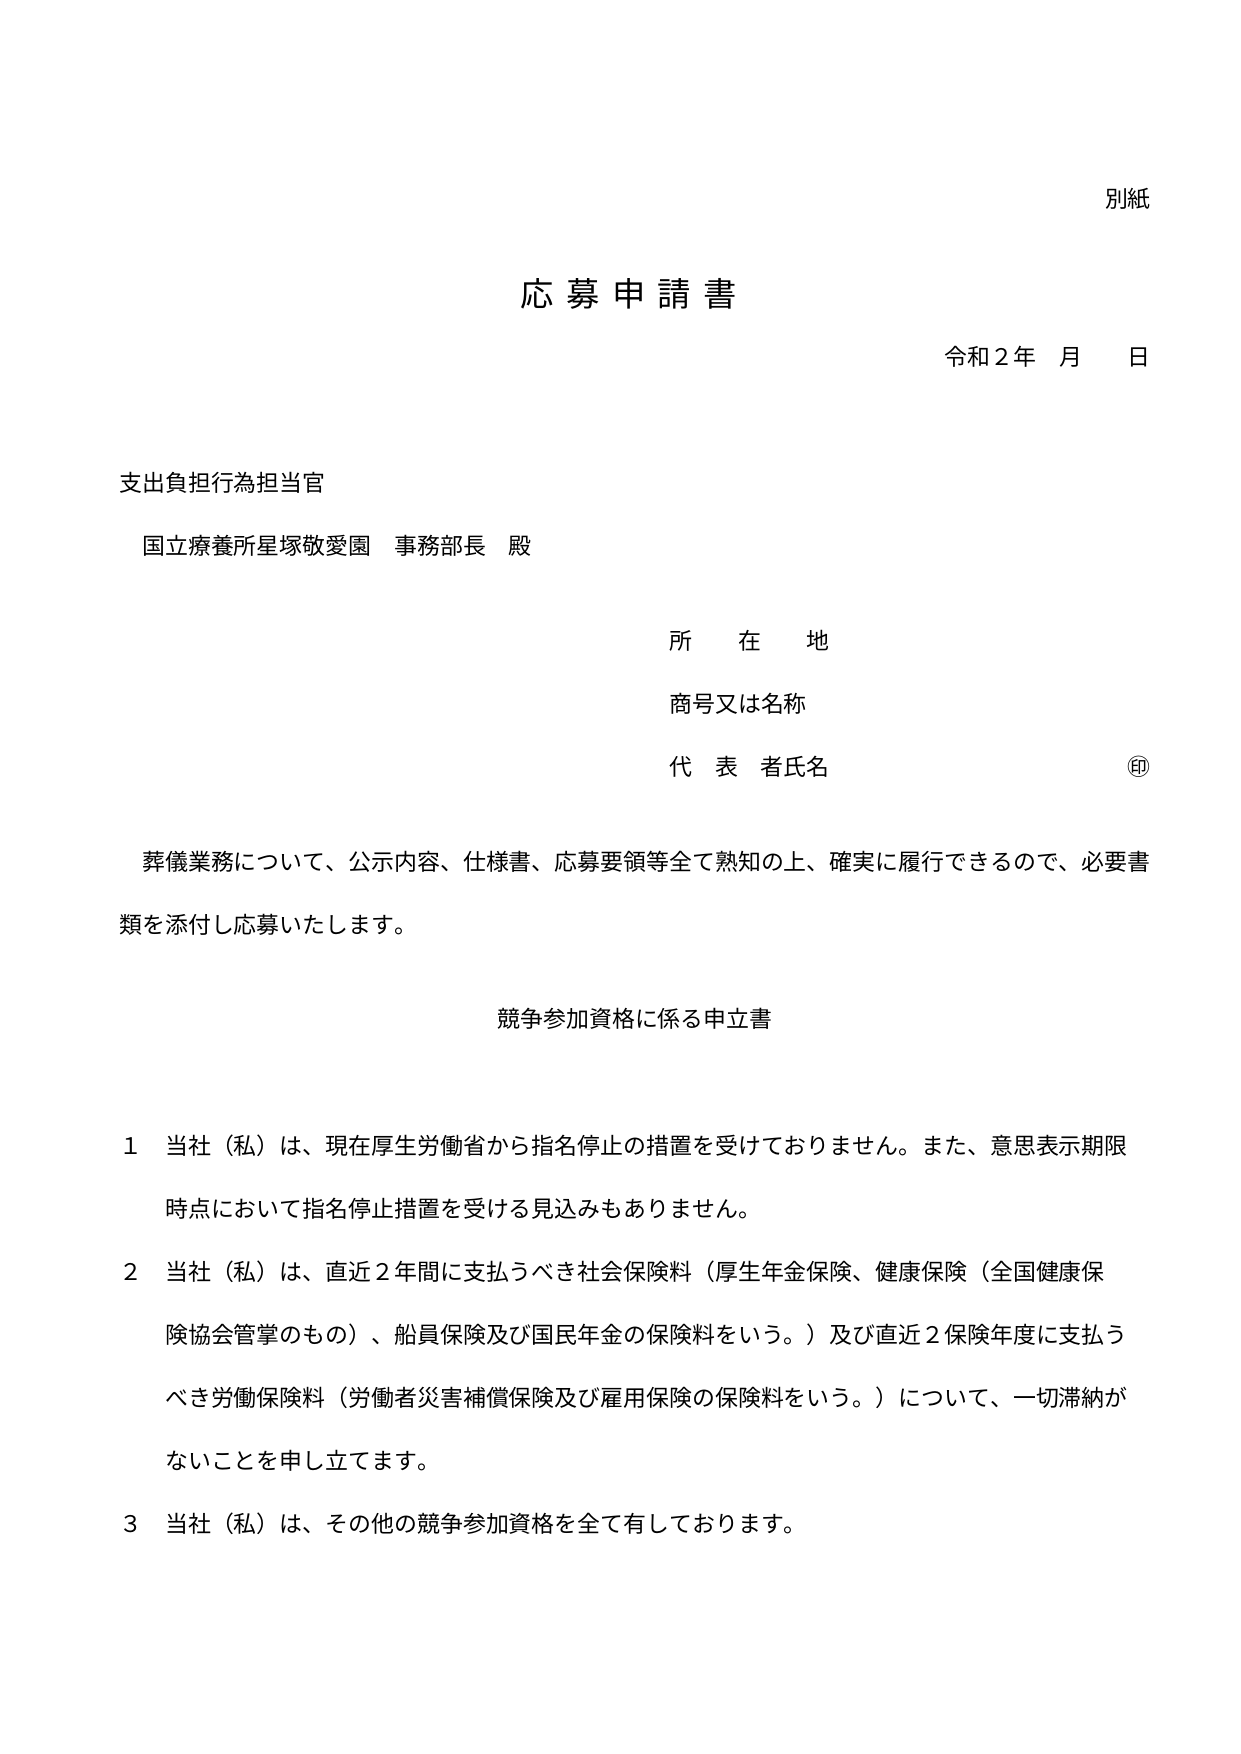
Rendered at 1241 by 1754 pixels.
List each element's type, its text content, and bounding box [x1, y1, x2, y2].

text ないことを申し立てます。 [119, 1428, 1150, 1491]
text 所 在 地 [119, 608, 1150, 671]
text 別紙 [119, 166, 1150, 229]
text 険協会管掌のもの）、船員保険及び国民年金の保険料をいう。）及び直近２保険年度に支払う [119, 1302, 1150, 1365]
text ３ 当社（私）は、その他の競争参加資格を全て有しております。 [119, 1491, 1150, 1554]
text １ 当社（私）は、現在厚生労働省から指名停止の措置を受けておりません。また、意思表示期限 [119, 1113, 1150, 1176]
text ２ 当社（私）は、直近２年間に支払うべき社会保険料（厚生年金保険、健康保険（全国健康保 [119, 1239, 1150, 1302]
text 令和２年 月 日 [119, 323, 1150, 387]
text 代 表 者氏名 ㊞ [119, 734, 1150, 797]
text 競争参加資格に係る申立書 [119, 986, 1150, 1049]
text 応募申請書 [119, 260, 1150, 323]
text 国立療養所星塚敬愛園 事務部長 殿 [119, 513, 1150, 576]
text 商号又は名称 [119, 671, 1150, 734]
text 支出負担行為担当官 [119, 450, 1150, 513]
text 葬儀業務について、公示内容、仕様書、応募要領等全て熟知の上、確実に履行できるので、必要書類を添付し応募いたします。 [119, 828, 1150, 955]
text べき労働保険料（労働者災害補償保険及び雇用保険の保険料をいう。）について、一切滞納が [119, 1365, 1150, 1428]
text 時点において指名停止措置を受ける見込みもありません。 [119, 1176, 1150, 1239]
